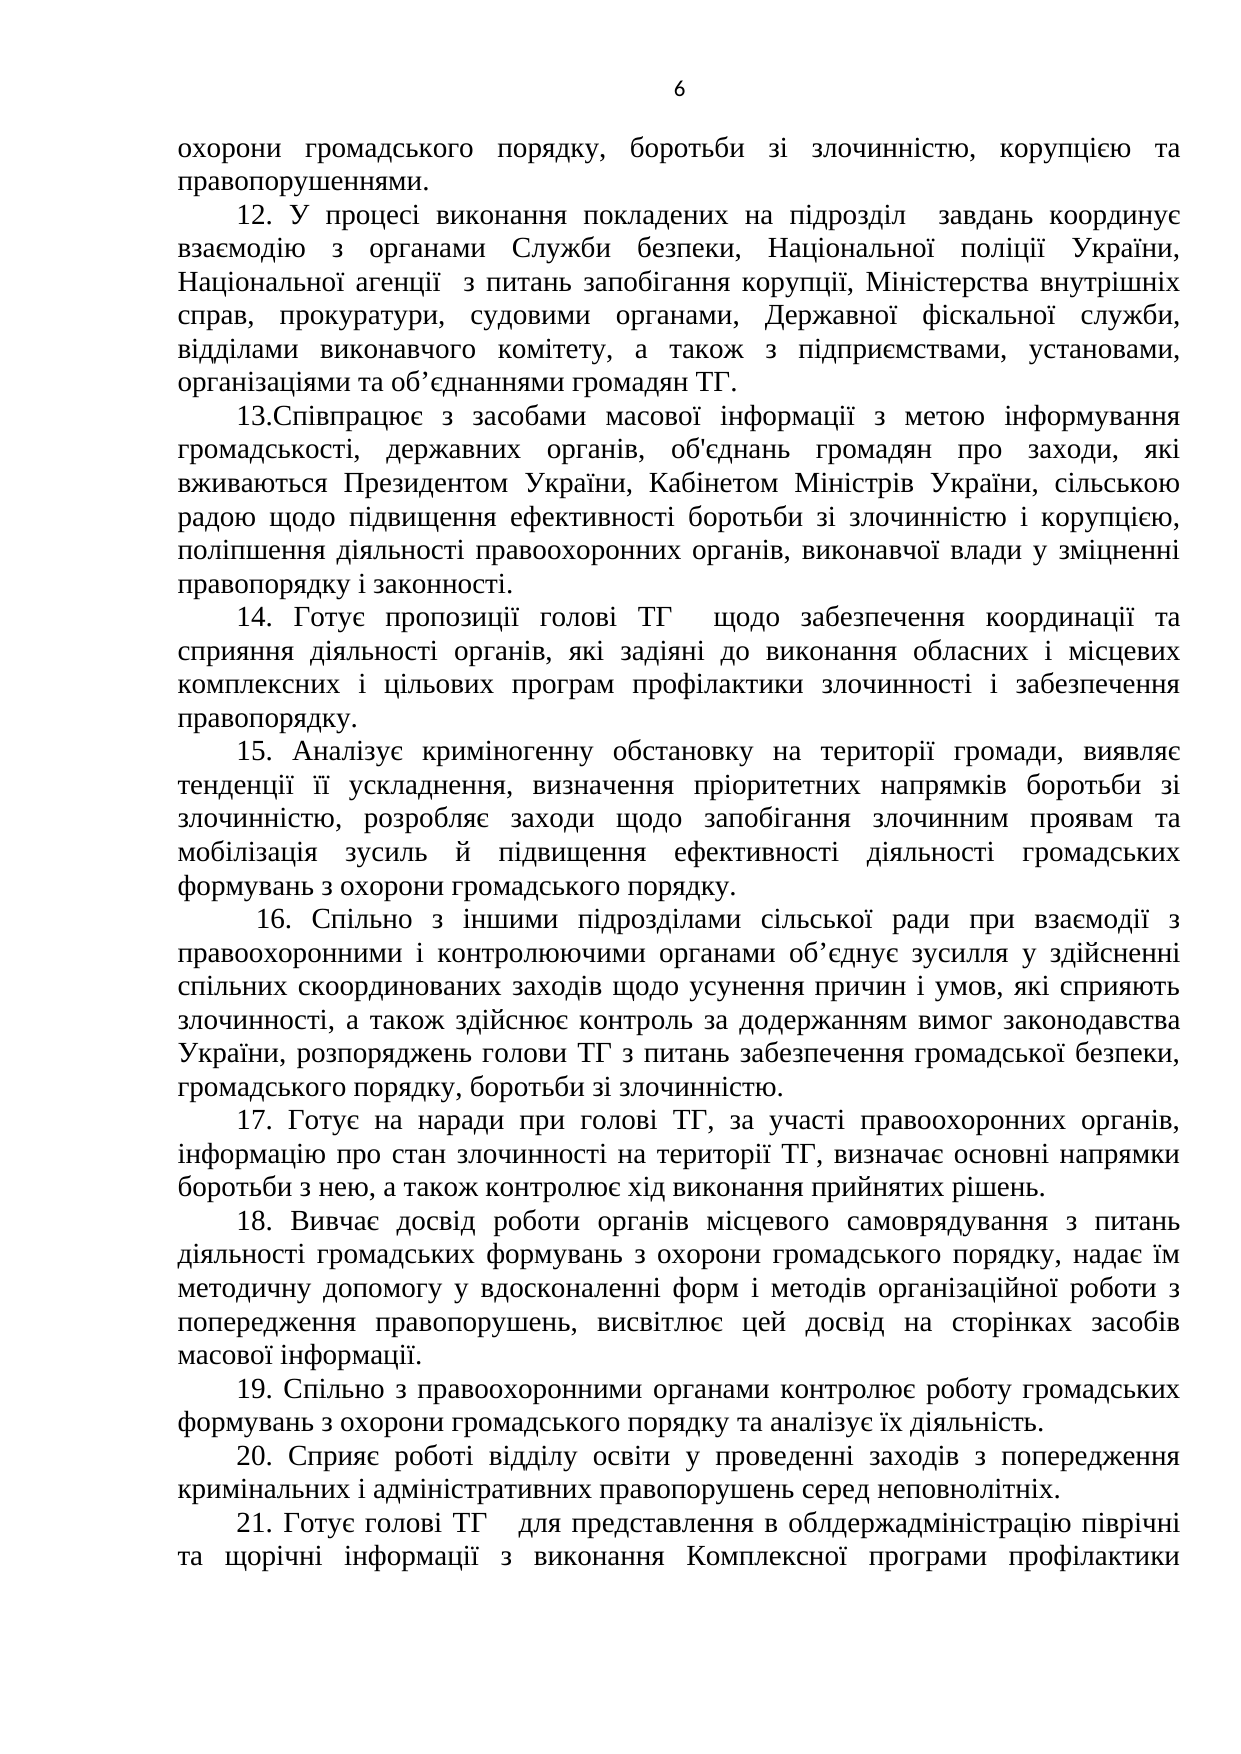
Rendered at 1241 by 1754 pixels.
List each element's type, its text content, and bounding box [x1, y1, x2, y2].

text 15. Аналізує криміногенну обстановку на території громади, виявляє тенденції її ускладнення, визначення пріоритетних напрямків боротьби зі злочинністю, розробляє заходи щодо запобігання злочинним проявам та мобілізація зусиль й підвищення ефективності діяльності громадських формувань з охорони громадського порядку. [177, 733, 1181, 901]
text 16. Спільно з іншими підрозділами сільської ради при взаємодії з правоохоронними і контролюючими органами об’єднує зусилля у здійсненні спільних скоординованих заходів щодо усунення причин і умов, які сприяють злочинності, а також здійснює контроль за додержанням вимог законодавства України, розпоряджень голови ТГ з питань забезпечення громадської безпеки, громадського порядку, боротьби зі злочинністю. [177, 901, 1181, 1102]
text 19. Спільно з правоохоронними органами контролює роботу громадських формувань з охорони громадського порядку та аналізує їх діяльність. [177, 1371, 1181, 1438]
text 18. Вивчає досвід роботи органів місцевого самоврядування з питань діяльності громадських формувань з охорони громадського порядку, надає їм методичну допомогу у вдосконаленні форм і методів організаційної роботи з попередження правопорушень, висвітлює цей досвід на сторінках засобів масової інформації. [177, 1203, 1181, 1371]
text 20. Сприяє роботі відділу освіти у проведенні заходів з попередження кримінальних і адміністративних правопорушень серед неповнолітніх. [177, 1438, 1181, 1505]
text 17. Готує на наради при голові ТГ, за участі правоохоронних органів, інформацію про стан злочинності на території ТГ, визначає основні напрямки боротьби з нею, а також контролює хід виконання прийнятих рішень. [177, 1102, 1181, 1203]
text 13.Співпрацює з засобами масової інформації з метою інформування громадськості, державних органів, об'єднань громадян про заходи, які вживаються Президентом України, Кабінетом Міністрів України, сільською радою щодо підвищення ефективності боротьби зі злочинністю і корупцією, поліпшення діяльності правоохоронних органів, виконавчої влади у зміцненні правопорядку і законності. [177, 398, 1181, 599]
text 14. Готує пропозиції голові ТГ щодо забезпечення координації та сприяння діяльності органів, які задіяні до виконання обласних і місцевих комплексних і цільових програм профілактики злочинності і забезпечення правопорядку. [177, 599, 1181, 733]
text 12. У процесі виконання покладених на підрозділ завдань координує взаємодію з органами Служби безпеки, Національної поліції України, Національної агенції з питань запобігання корупції, Міністерства внутрішніх справ, прокуратури, судовими органами, Державної фіскальної служби, відділами виконавчого комітету, а також з підприємствами, установами, організаціями та об’єднаннями громадян ТГ. [177, 197, 1181, 398]
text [177, 130, 1181, 197]
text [177, 1505, 1181, 1572]
